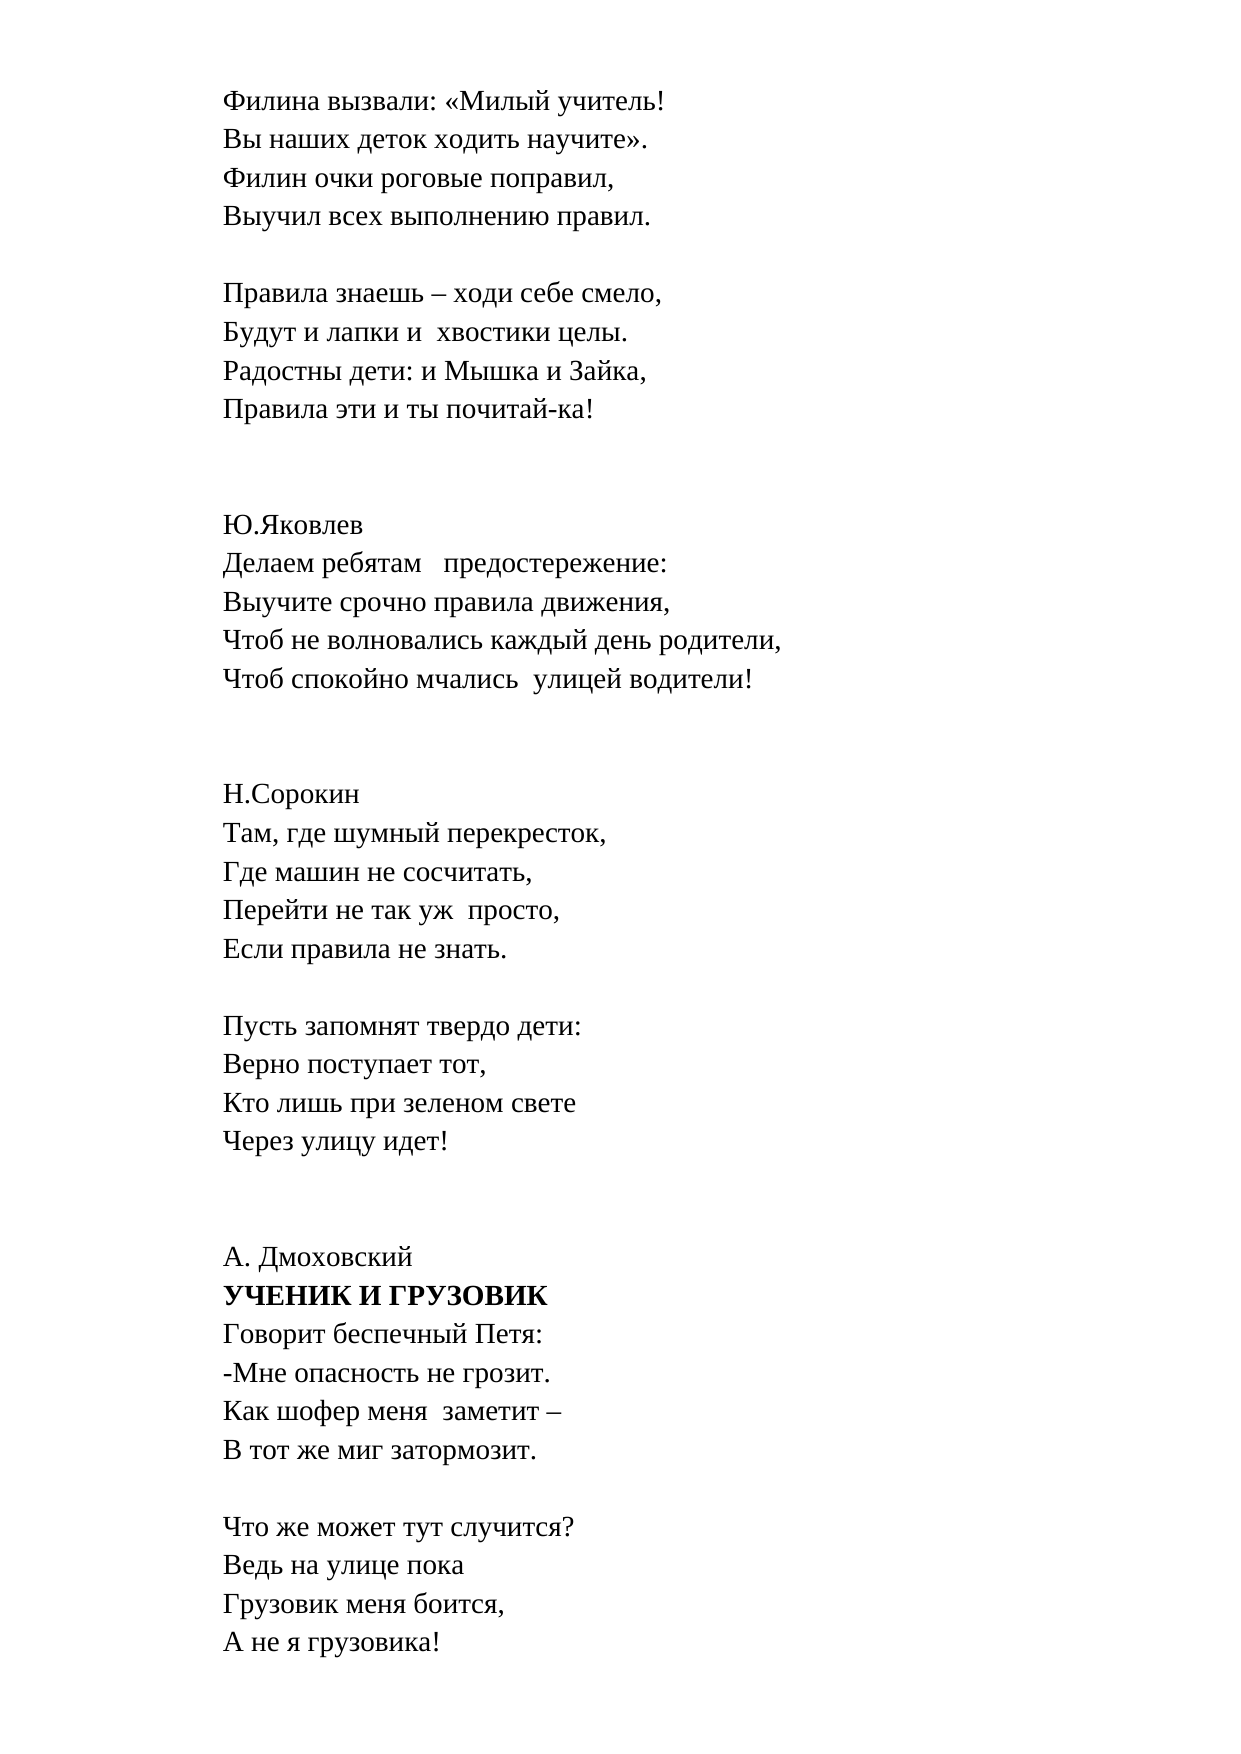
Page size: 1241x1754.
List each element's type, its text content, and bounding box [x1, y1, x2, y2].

list Кто лишь при зеленом свете [223, 1085, 1152, 1118]
list Как шофер меня заметит – [223, 1393, 1152, 1427]
list Выучите срочно правила движения, [223, 584, 1152, 617]
list Перейти не так уж просто, [223, 892, 1152, 926]
list Говорит беспечный Петя: [223, 1316, 1152, 1350]
list Филина вызвали: «Милый учитель! [223, 83, 1152, 116]
list Если правила не знать. [223, 931, 1152, 964]
list Выучил всех выполнению правил. [223, 198, 1152, 232]
list Там, где шумный перекресток, [223, 815, 1152, 849]
list Верно поступает тот, [223, 1046, 1152, 1080]
list УЧЕНИК И ГРУЗОВИК [223, 1278, 1152, 1311]
list Вы наших деток ходить научите». [223, 121, 1152, 155]
list Чтоб спокойно мчались улицей водители! [223, 661, 1152, 694]
list А не я грузовика! [223, 1624, 1152, 1658]
list Будут и лапки и хвостики целы. [223, 314, 1152, 348]
list Правила эти и ты почитай-ка! [223, 391, 1152, 425]
list Ведь на улице пока [223, 1547, 1152, 1581]
list Правила знаешь – ходи себе смело, [223, 276, 1152, 309]
list Ю.Яковлев [223, 507, 1152, 540]
list Пусть запомнят твердо дети: [223, 1008, 1152, 1041]
list Н.Сорокин [223, 777, 1152, 810]
list Грузовик меня боится, [223, 1586, 1152, 1619]
list Филин очки роговые поправил, [223, 160, 1152, 193]
list Через улицу идет! [223, 1123, 1152, 1157]
list Радостны дети: и Мышка и Зайка, [223, 353, 1152, 386]
list Где машин не сосчитать, [223, 854, 1152, 887]
list А. Дмоховский [223, 1239, 1152, 1273]
list Что же может тут случится? [223, 1509, 1152, 1542]
list -Мне опасность не грозит. [223, 1355, 1152, 1388]
list Чтоб не волновались каждый день родители, [223, 622, 1152, 656]
list В тот же миг затормозит. [223, 1432, 1152, 1465]
list Делаем ребятам предостережение: [223, 545, 1152, 579]
